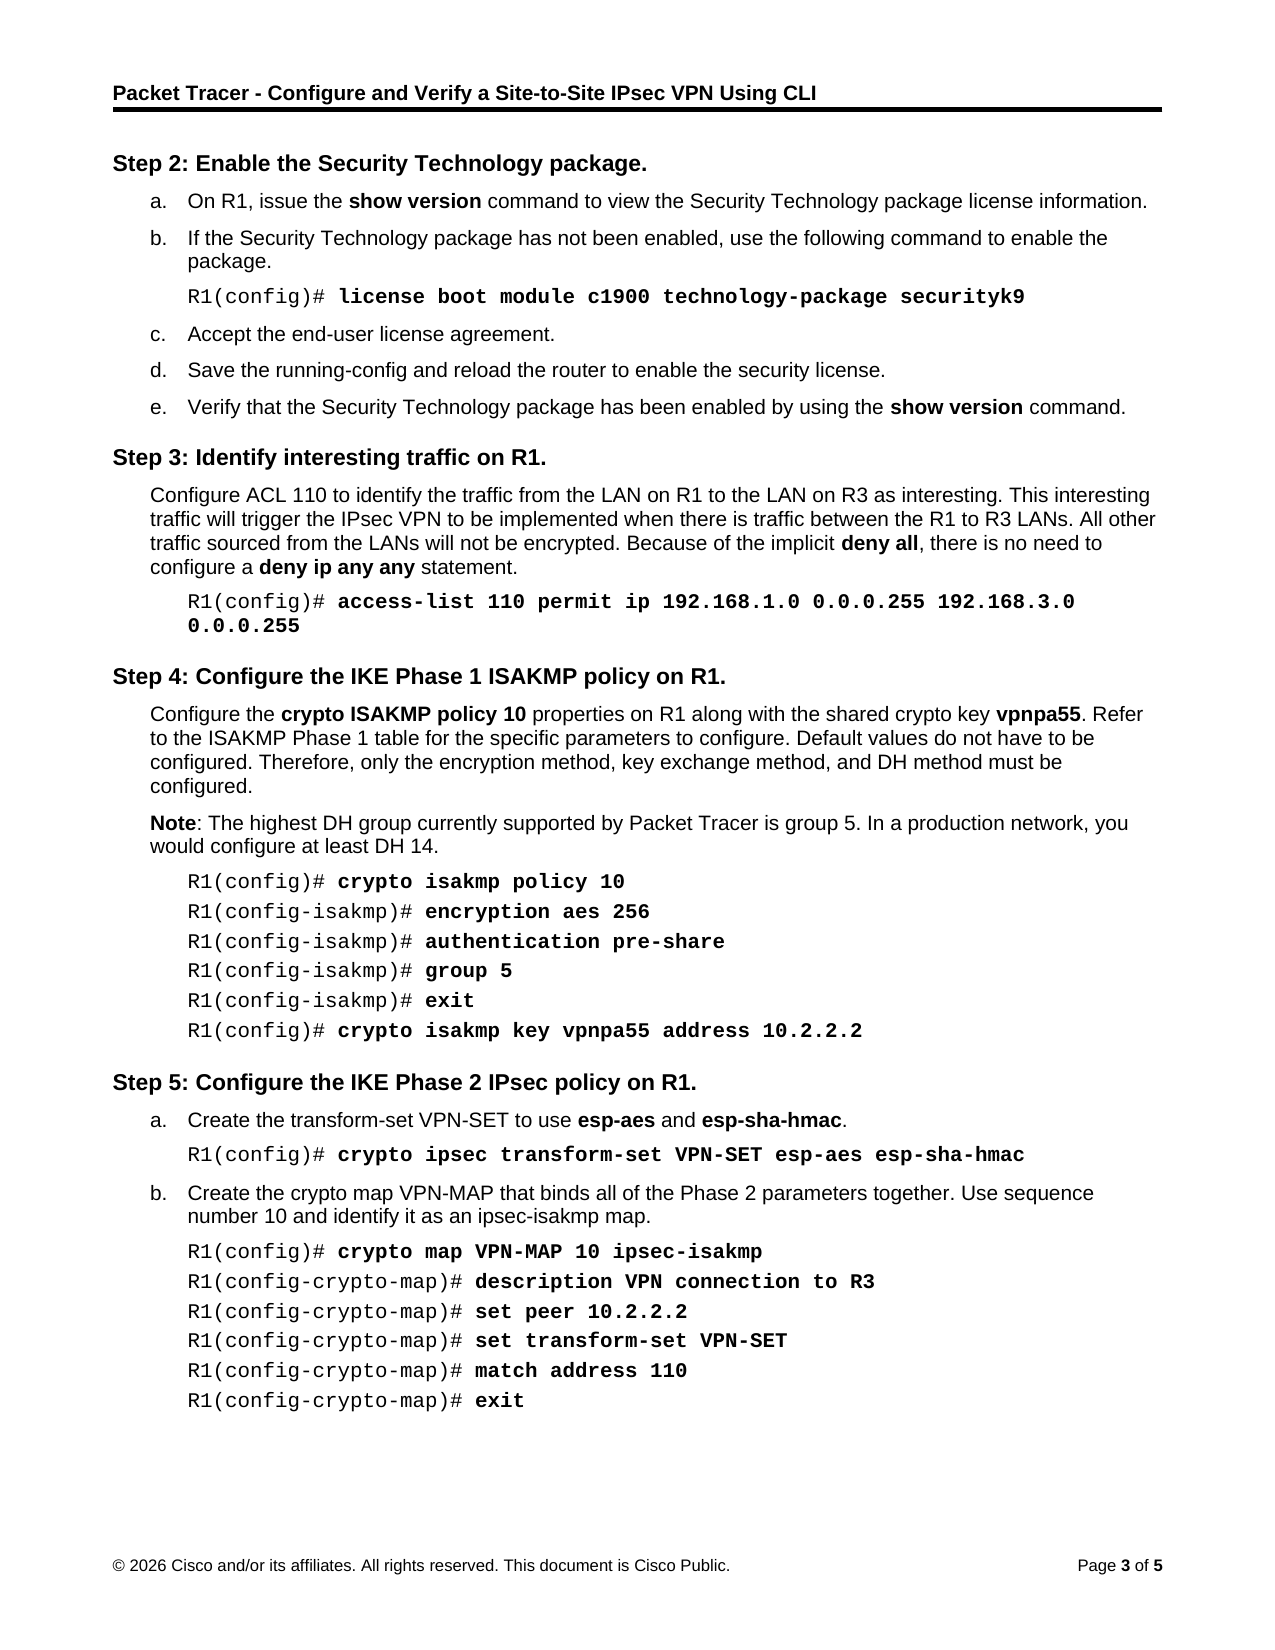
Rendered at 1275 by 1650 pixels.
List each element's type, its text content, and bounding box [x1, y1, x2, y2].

text R1(config)# crypto ipsec transform-set VPN-SET esp-aes esp-sha-hmac [187, 1144, 1162, 1168]
text Create the transform-set VPN-SET to use esp-aes and esp-sha-hmac. [150, 1108, 1162, 1132]
text Identify interesting traffic on R1. [112, 444, 1162, 470]
text Enable the Security Technology package. [112, 150, 1162, 176]
text If the Security Technology package has not been enabled, use the following command to enable the package. [150, 225, 1162, 273]
text R1(config)# crypto isakmp policy 10 [187, 871, 1162, 894]
text R1(config-isakmp)# encryption aes 256 [187, 901, 1162, 924]
text R1(config-crypto-map)# match address 110 [187, 1360, 1162, 1384]
text R1(config-crypto-map)# description VPN connection to R3 [187, 1271, 1162, 1294]
text Configure the IKE Phase 2 IPsec policy on R1. [112, 1069, 1162, 1095]
text R1(config)# crypto map VPN-MAP 10 ipsec-isakmp [187, 1241, 1162, 1264]
text R1(config)# access-list 110 permit ip 192.168.1.0 0.0.0.255 192.168.3.0 0.0.0.255 [187, 591, 1162, 638]
text Configure the crypto ISAKMP policy 10 properties on R1 along with the shared crypto key vpnpa55. Refer to the ISAKMP Phase 1 table for the specific parameters to configure. Default values do not have to be configured. Therefore, only the encryption method, key exchange method, and DH method must be configured. [150, 702, 1162, 798]
text On R1, issue the show version command to view the Security Technology package license information. [150, 189, 1162, 213]
text Configure the IKE Phase 1 ISAKMP policy on R1. [112, 663, 1162, 689]
text Create the crypto map VPN-MAP that binds all of the Phase 2 parameters together. Use sequence number 10 and identify it as an ipsec-isakmp map. [150, 1180, 1162, 1228]
text Save the running-config and reload the router to enable the security license. [150, 358, 1162, 382]
text R1(config)# crypto isakmp key vpnpa55 address 10.2.2.2 [187, 1020, 1162, 1044]
text Accept the end-user license agreement. [150, 322, 1162, 346]
text R1(config-isakmp)# group 5 [187, 961, 1162, 984]
text R1(config-crypto-map)# exit [187, 1390, 1162, 1414]
text Verify that the Security Technology package has been enabled by using the show version command. [150, 395, 1162, 419]
text R1(config-isakmp)# authentication pre-share [187, 931, 1162, 954]
text Note: The highest DH group currently supported by Packet Tracer is group 5. In a production network, you would configure at least DH 14. [150, 810, 1162, 858]
text Configure ACL 110 to identify the traffic from the LAN on R1 to the LAN on R3 as interesting. This interesting traffic will trigger the IPsec VPN to be implemented when there is traffic between the R1 to R3 LANs. All other traffic sourced from the LANs will not be encrypted. Because of the implicit deny all, there is no need to configure a deny ip any any statement. [150, 483, 1162, 578]
text R1(config-isakmp)# exit [187, 990, 1162, 1014]
text R1(config)# license boot module c1900 technology-package securityk9 [187, 286, 1162, 309]
text R1(config-crypto-map)# set peer 10.2.2.2 [187, 1301, 1162, 1324]
text R1(config-crypto-map)# set transform-set VPN-SET [187, 1331, 1162, 1354]
